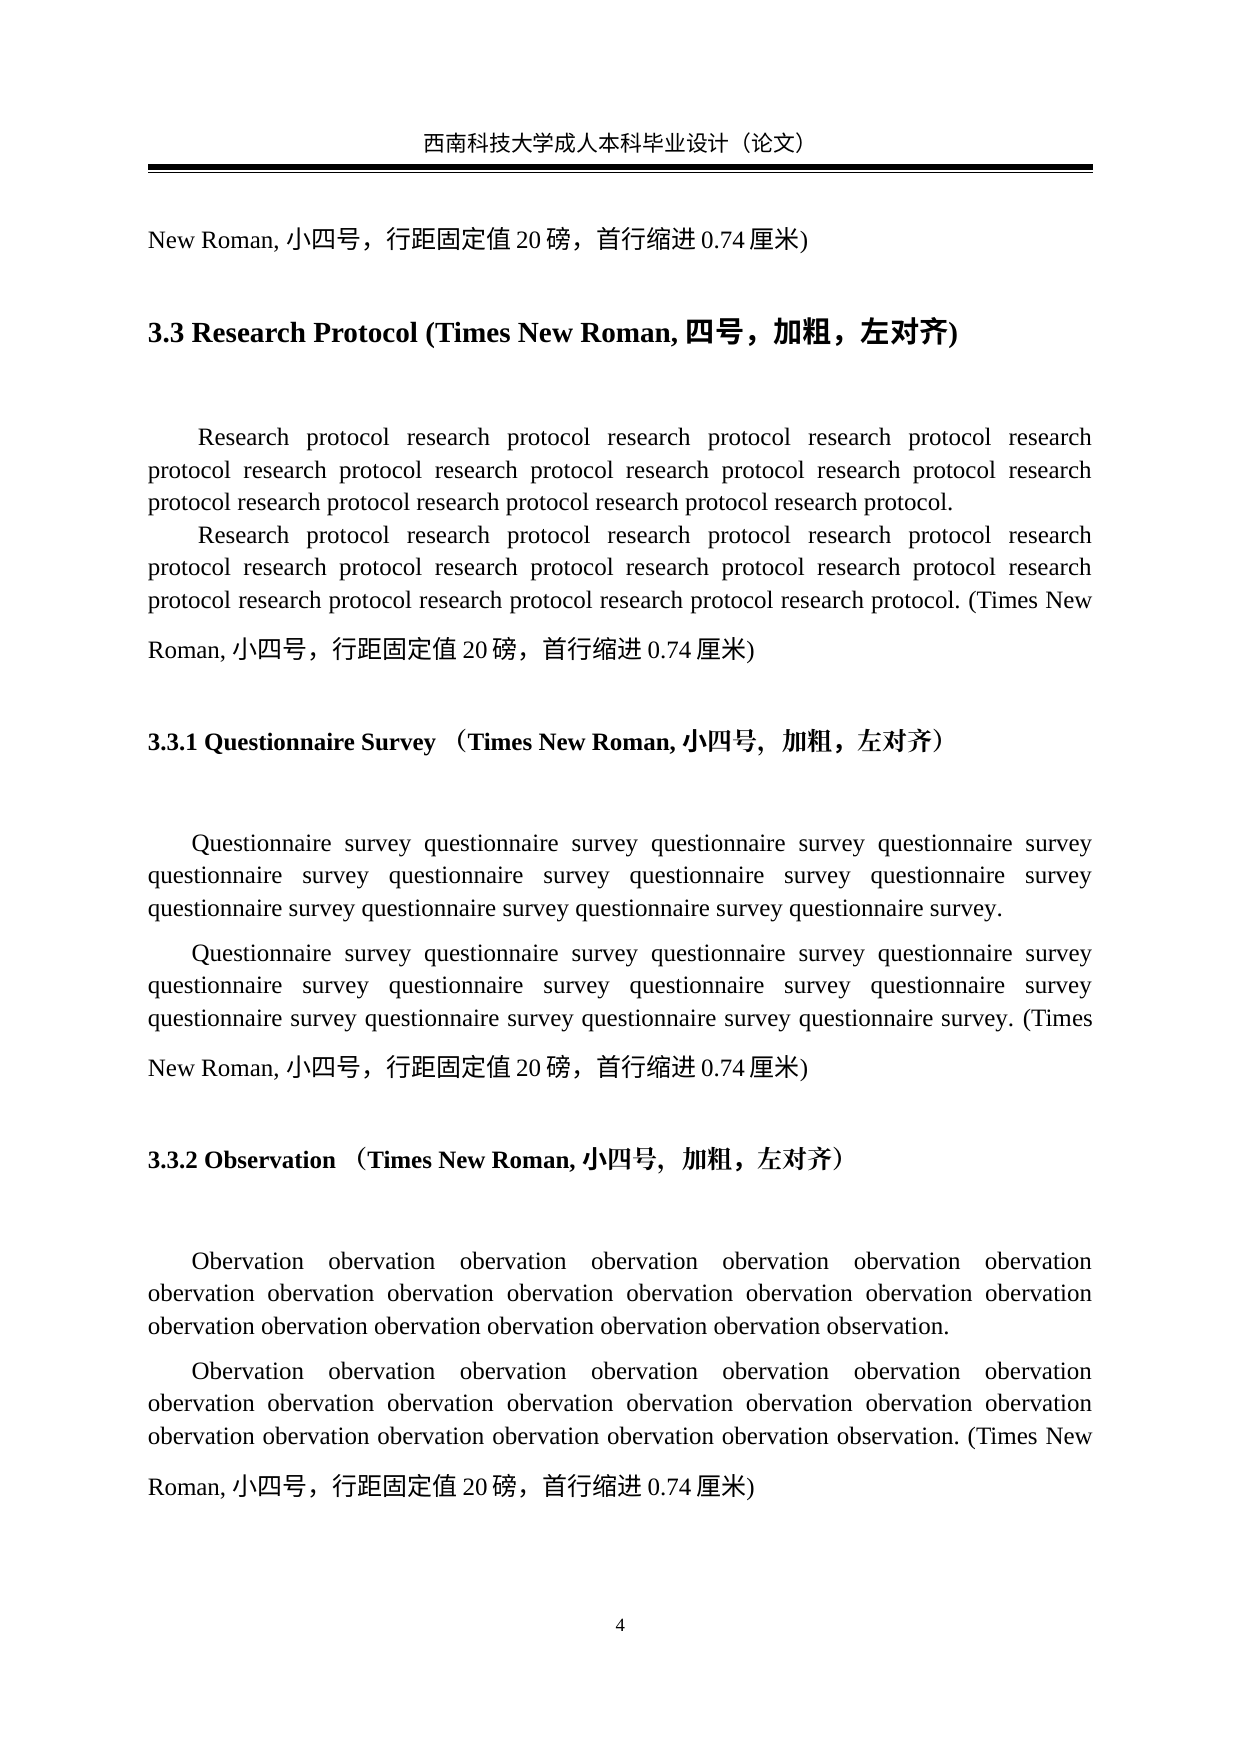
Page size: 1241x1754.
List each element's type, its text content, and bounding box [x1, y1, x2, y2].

text Research protocol research protocol research protocol research protocol research protocol research protocol research protocol research protocol research protocol research protocol research protocol research protocol research protocol research protocol. [148, 420, 1093, 518]
text Obervation obervation obervation obervation obervation obervation obervation obervation obervation obervation obervation obervation obervation obervation obervation obervation obervation obervation obervation obervation obervation observation. [148, 1244, 1093, 1342]
text Questionnaire survey questionnaire survey questionnaire survey questionnaire survey questionnaire survey questionnaire survey questionnaire survey questionnaire survey questionnaire survey questionnaire survey questionnaire survey questionnaire survey. (Times New Roman, 小四号，行距固定值20磅，首行缩进0.74厘米) [148, 936, 1093, 1098]
text Obervation obervation obervation obervation obervation obervation obervation obervation obervation obervation obervation obervation obervation obervation obervation obervation obervation obervation obervation obervation obervation observation. (Times New Roman, 小四号，行距固定值20磅，首行缩进0.74厘米) [148, 1354, 1093, 1517]
text Research protocol research protocol research protocol research protocol research protocol research protocol research protocol research protocol research protocol research protocol research protocol research protocol research protocol research protocol. (Times New Roman, 小四号，行距固定值20磅，首行缩进0.74厘米) [148, 518, 1093, 680]
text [148, 205, 1093, 270]
text Questionnaire survey questionnaire survey questionnaire survey questionnaire survey questionnaire survey questionnaire survey questionnaire survey questionnaire survey questionnaire survey questionnaire survey questionnaire survey questionnaire survey. [148, 826, 1093, 923]
text 3.3 Research Protocol (Times New Roman, 四号，加粗，左对齐) [148, 297, 1093, 362]
text 3.3.2 Observation （Times New Roman, 小四号，加粗，左对齐） [148, 1126, 1093, 1191]
text 3.3.1 Questionnaire Survey （Times New Roman, 小四号，加粗，左对齐） [148, 707, 1093, 772]
